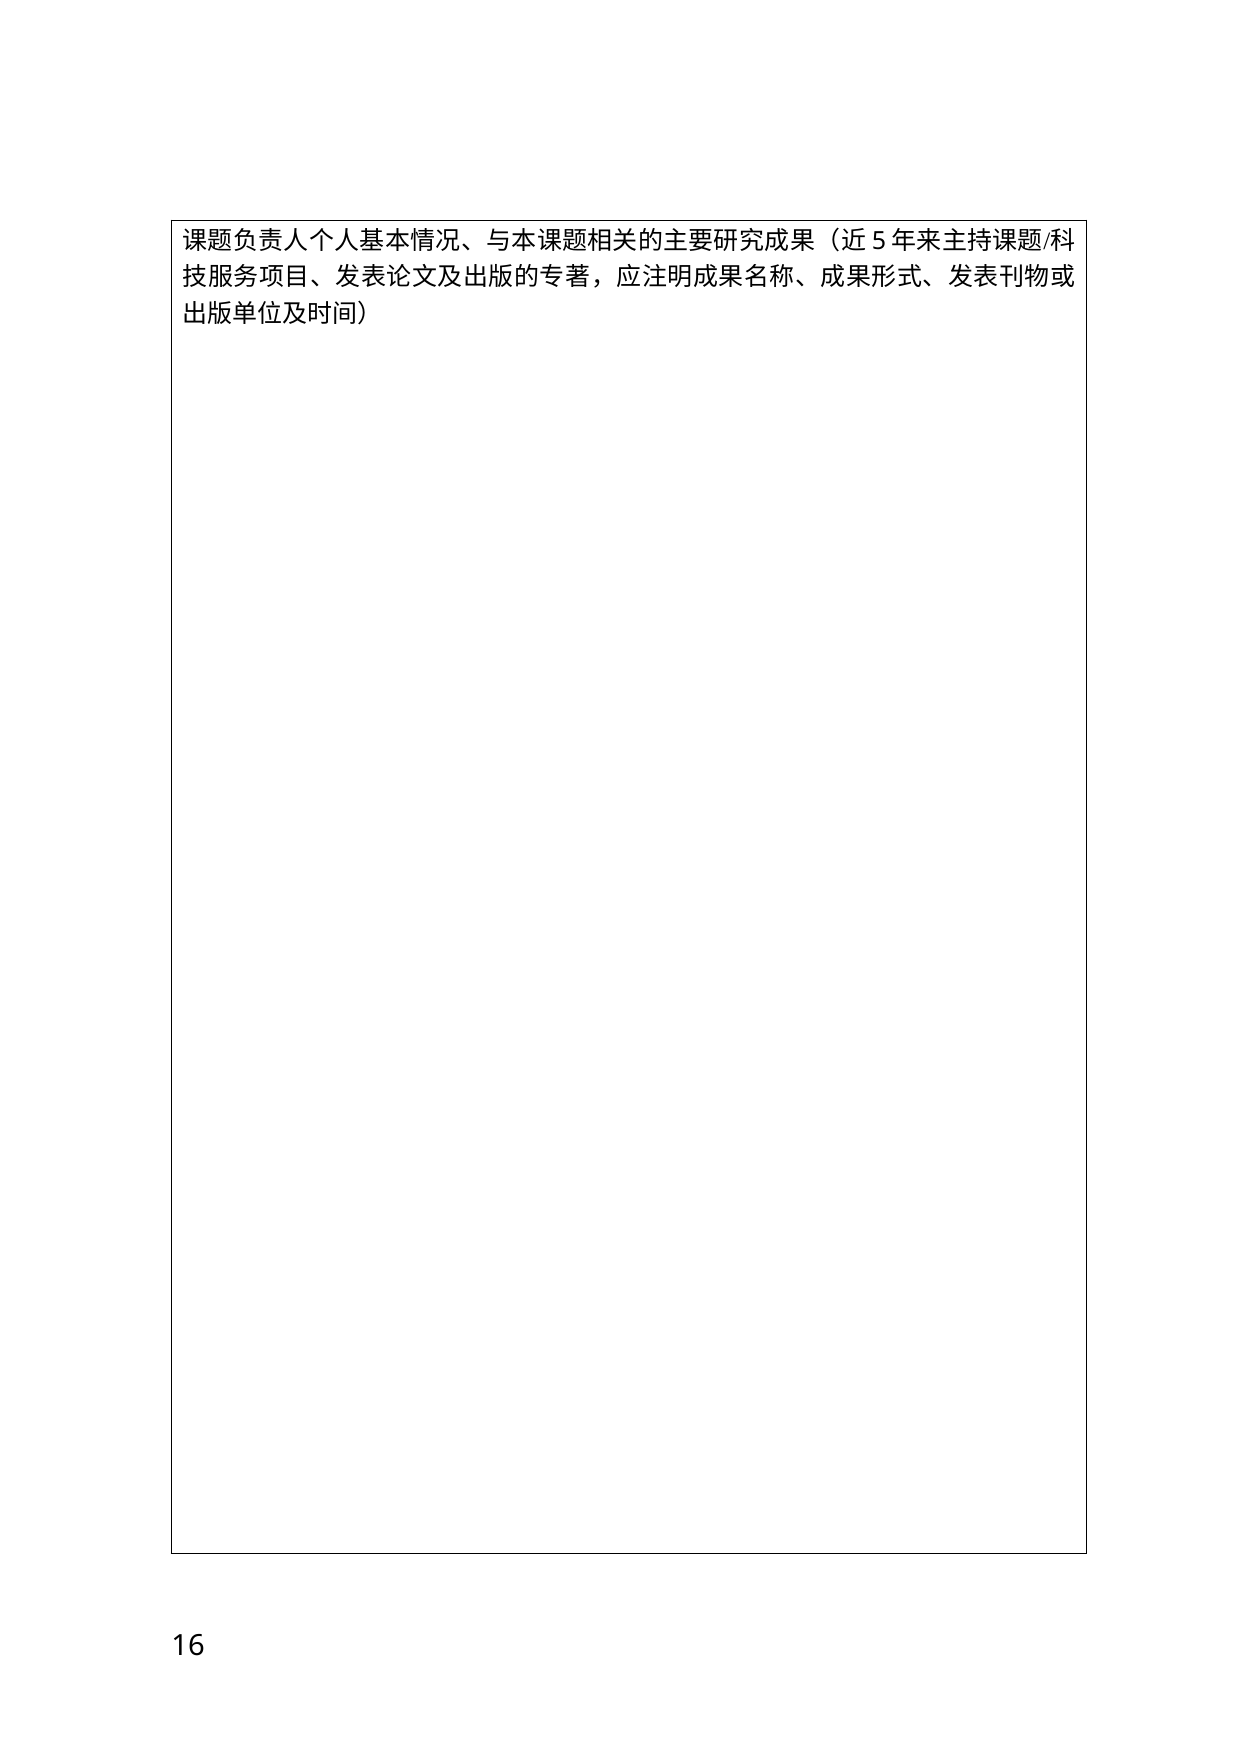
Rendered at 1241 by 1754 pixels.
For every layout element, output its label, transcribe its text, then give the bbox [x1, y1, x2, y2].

table_header 课题负责人个人基本情况、与本课题相关的主要研究成果（近5年来主持课题/科技服务项目、发表论文及出版的专著，应注明成果名称、成果形式、发表刊物或出版单位及时间） [172, 221, 1086, 1553]
